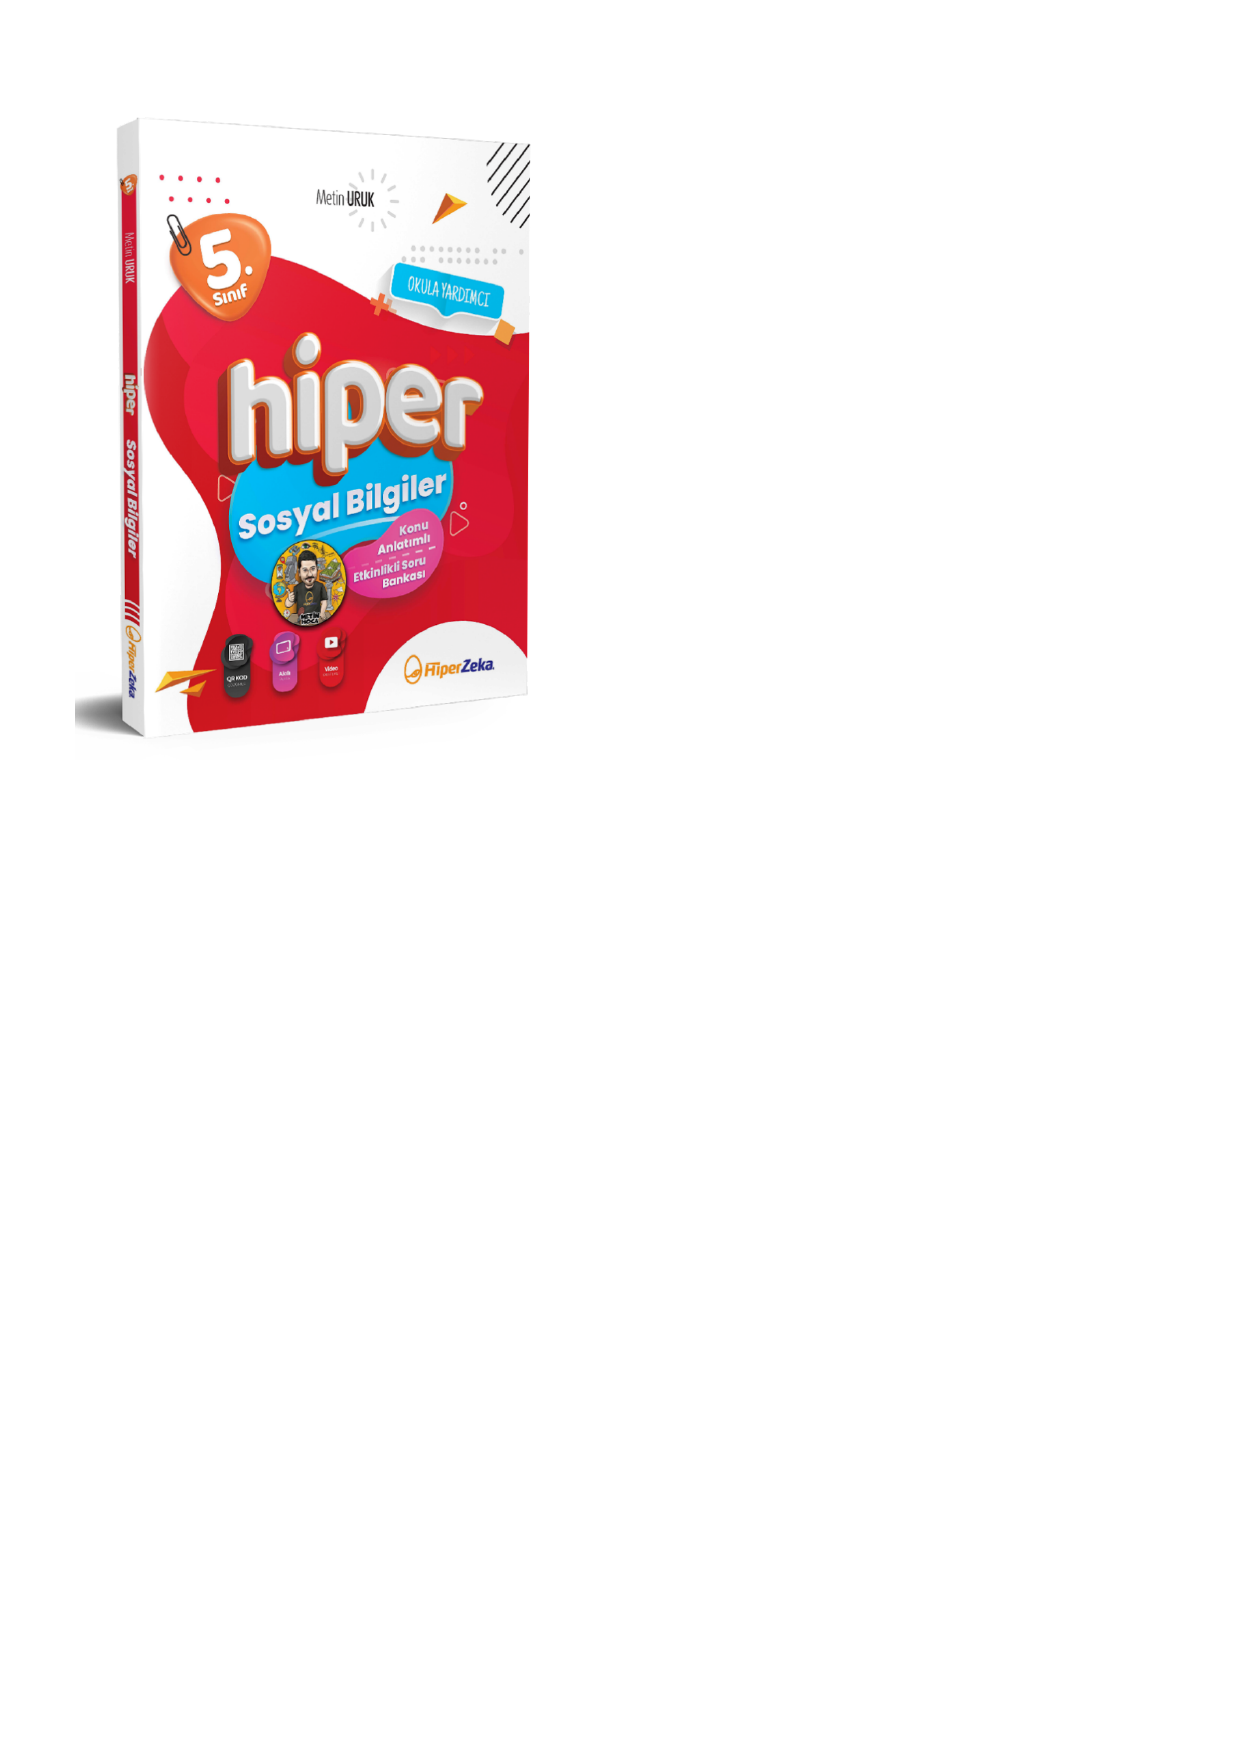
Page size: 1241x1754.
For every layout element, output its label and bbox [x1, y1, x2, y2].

picture [75, 75, 532, 760]
